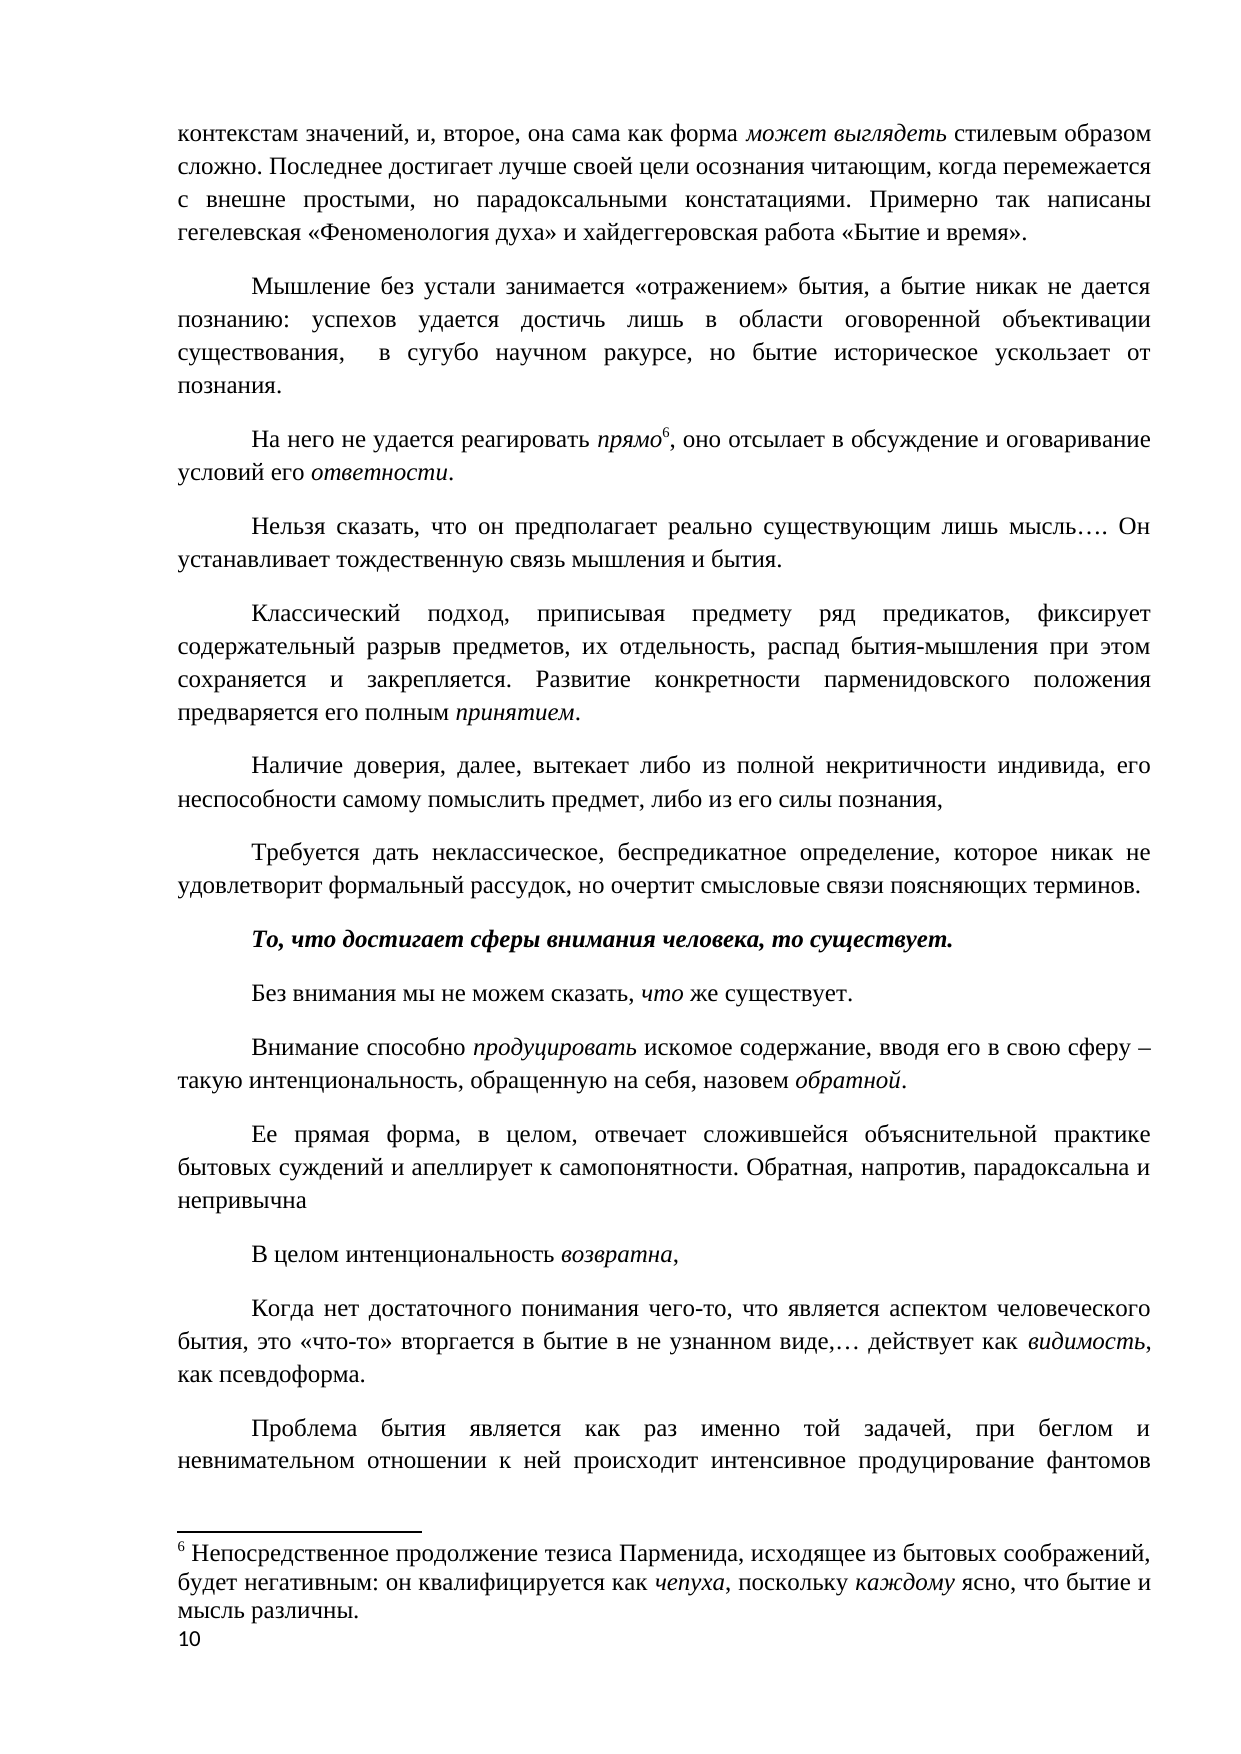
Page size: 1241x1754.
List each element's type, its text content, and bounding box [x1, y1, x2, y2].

text Требуется дать неклассическое, беспредикатное определение, которое никак не удовлетворит формальный рассудок, но очертит смысловые связи поясняющих терминов. [177, 837, 1152, 899]
text Нельзя сказать, что он предполагает реально существующим лишь мысль…. Он устанавливает тождественную связь мышления и бытия. [177, 511, 1152, 573]
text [177, 118, 1152, 246]
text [177, 1413, 1152, 1474]
text На него не удается реагировать прямо, оно отсылает в обсуждение и оговаривание условий его ответности. [177, 424, 1152, 486]
text То, что достигает сферы внимания человека, то существует. [177, 924, 1152, 953]
text Внимание способно продуцировать искомое содержание, вводя его в свою сферу – такую интенциональность, обращенную на себя, назовем обратной. [177, 1032, 1152, 1094]
text Ее прямая форма, в целом, отвечает сложившейся объяснительной практике бытовых суждений и апеллирует к самопонятности. Обратная, напротив, парадоксальна и непривычна [177, 1119, 1152, 1214]
text В целом интенциональность возвратна, [177, 1239, 1152, 1268]
text Наличие доверия, далее, вытекает либо из полной некритичности индивида, его неспособности самому помыслить предмет, либо из его силы познания, [177, 751, 1152, 812]
text Мышление без устали занимается «отражением» бытия, а бытие никак не дается познанию: успехов удается достичь лишь в области оговоренной объективации существования, в сугубо научном ракурсе, но бытие историческое ускользает от познания. [177, 271, 1152, 399]
text Когда нет достаточного понимания чего-то, что является аспектом человеческого бытия, это «что-то» вторгается в бытие в не узнанном виде,… действует как видимость, как псевдоформа. [177, 1293, 1152, 1387]
text Классический подход, приписывая предмету ряд предикатов, фиксирует содержательный разрыв предметов, их отдельность, распад бытия-мышления при этом сохраняется и закрепляется. Развитие конкретности парменидовского положения предваряется его полным принятием. [177, 598, 1152, 726]
text Без внимания мы не можем сказать, что же существует. [177, 978, 1152, 1007]
